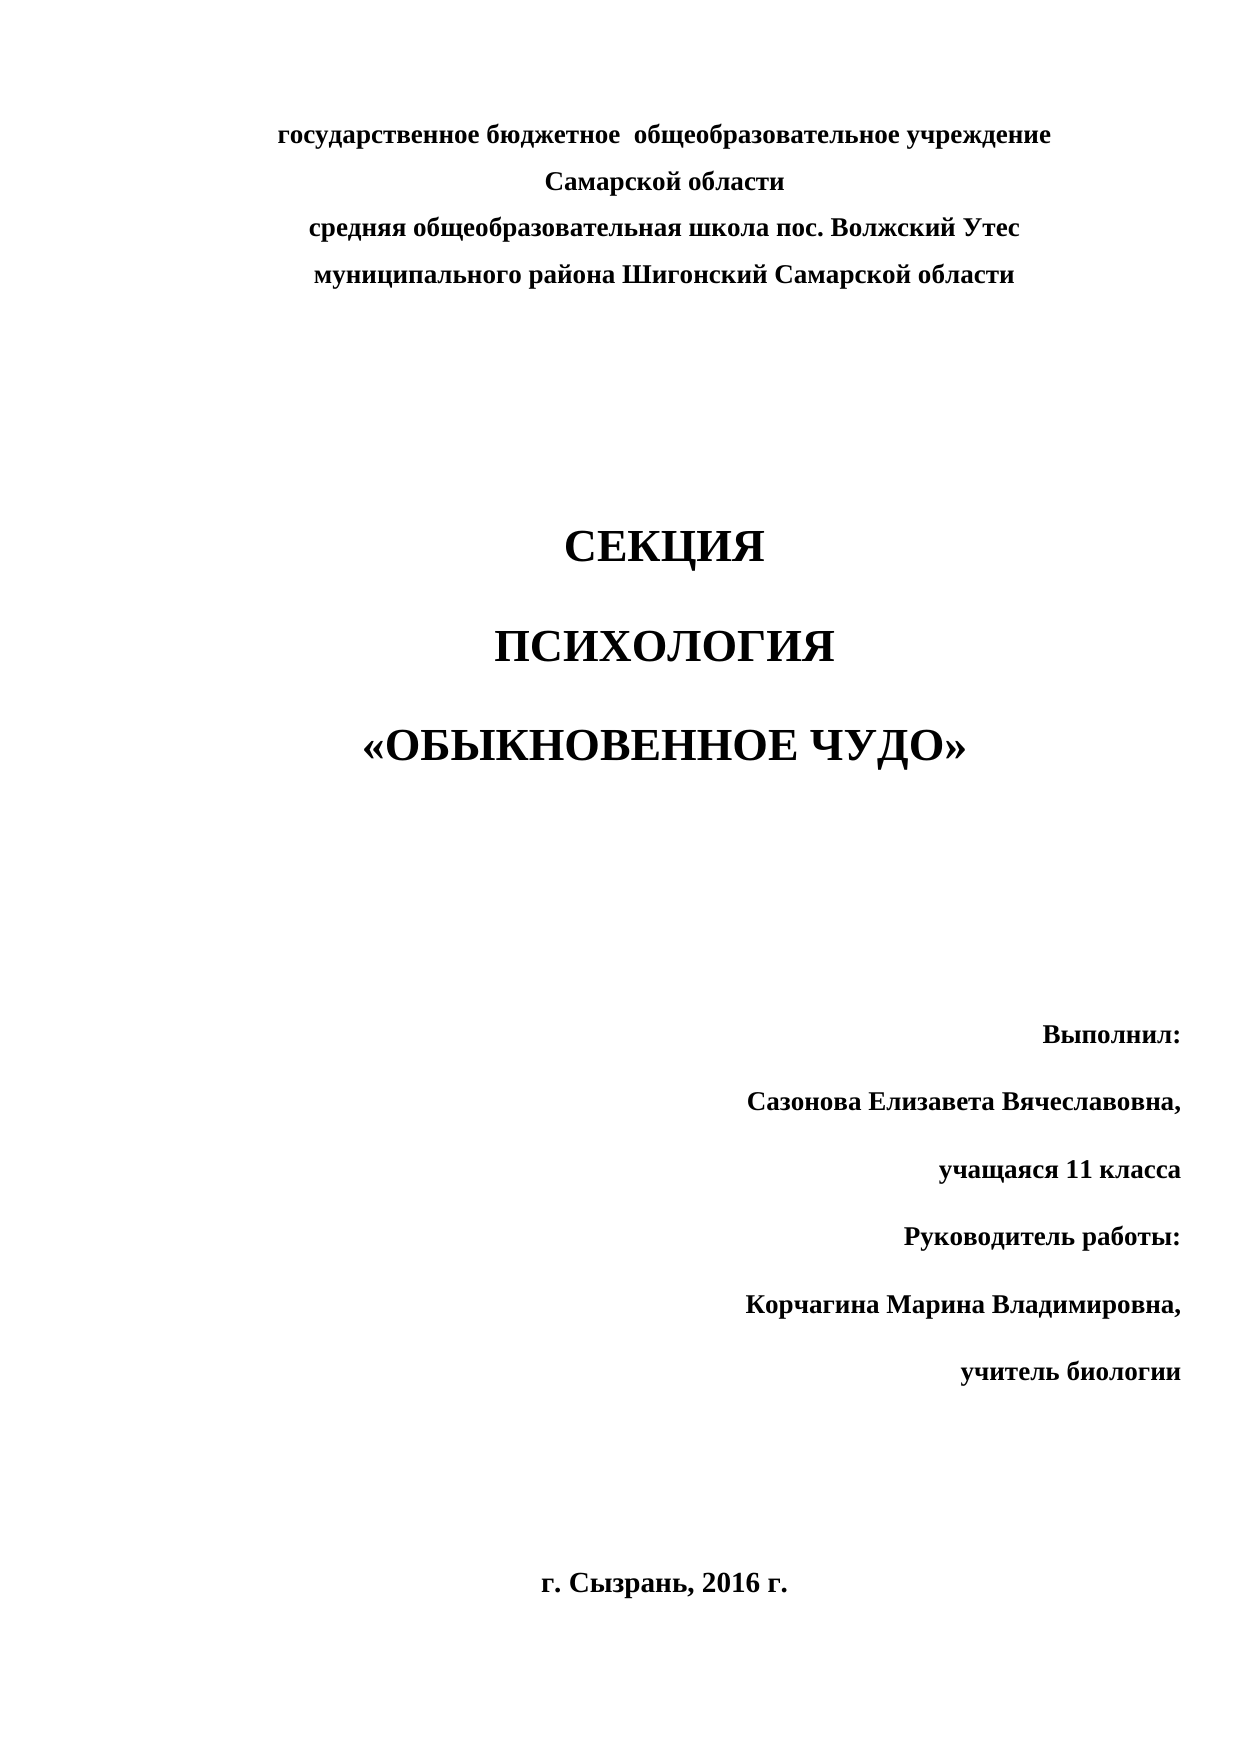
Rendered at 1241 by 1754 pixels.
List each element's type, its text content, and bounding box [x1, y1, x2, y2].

text средняя общеобразовательная школа пос. Волжский Утес [148, 211, 1181, 243]
text муниципального района Шигонский Самарской области [148, 258, 1181, 289]
text государственное бюджетное общеобразовательное учреждение [148, 118, 1181, 149]
text ПСИХОЛОГИЯ [148, 618, 1181, 671]
text Руководитель работы: [148, 1220, 1181, 1251]
text учитель биологии [148, 1355, 1181, 1386]
text Сазонова Елизавета Вячеславовна, [148, 1085, 1181, 1116]
text Выполнил: [148, 1018, 1181, 1049]
text «ОБЫКНОВЕННОЕ ЧУДО» [148, 718, 1181, 771]
text учащаяся 11 класса [148, 1153, 1181, 1184]
text Корчагина Марина Владимировна, [148, 1288, 1181, 1319]
text Самарской области [148, 165, 1181, 196]
text СЕКЦИЯ [148, 518, 1181, 571]
text г. Сызрань, 2016 г. [148, 1565, 1181, 1598]
